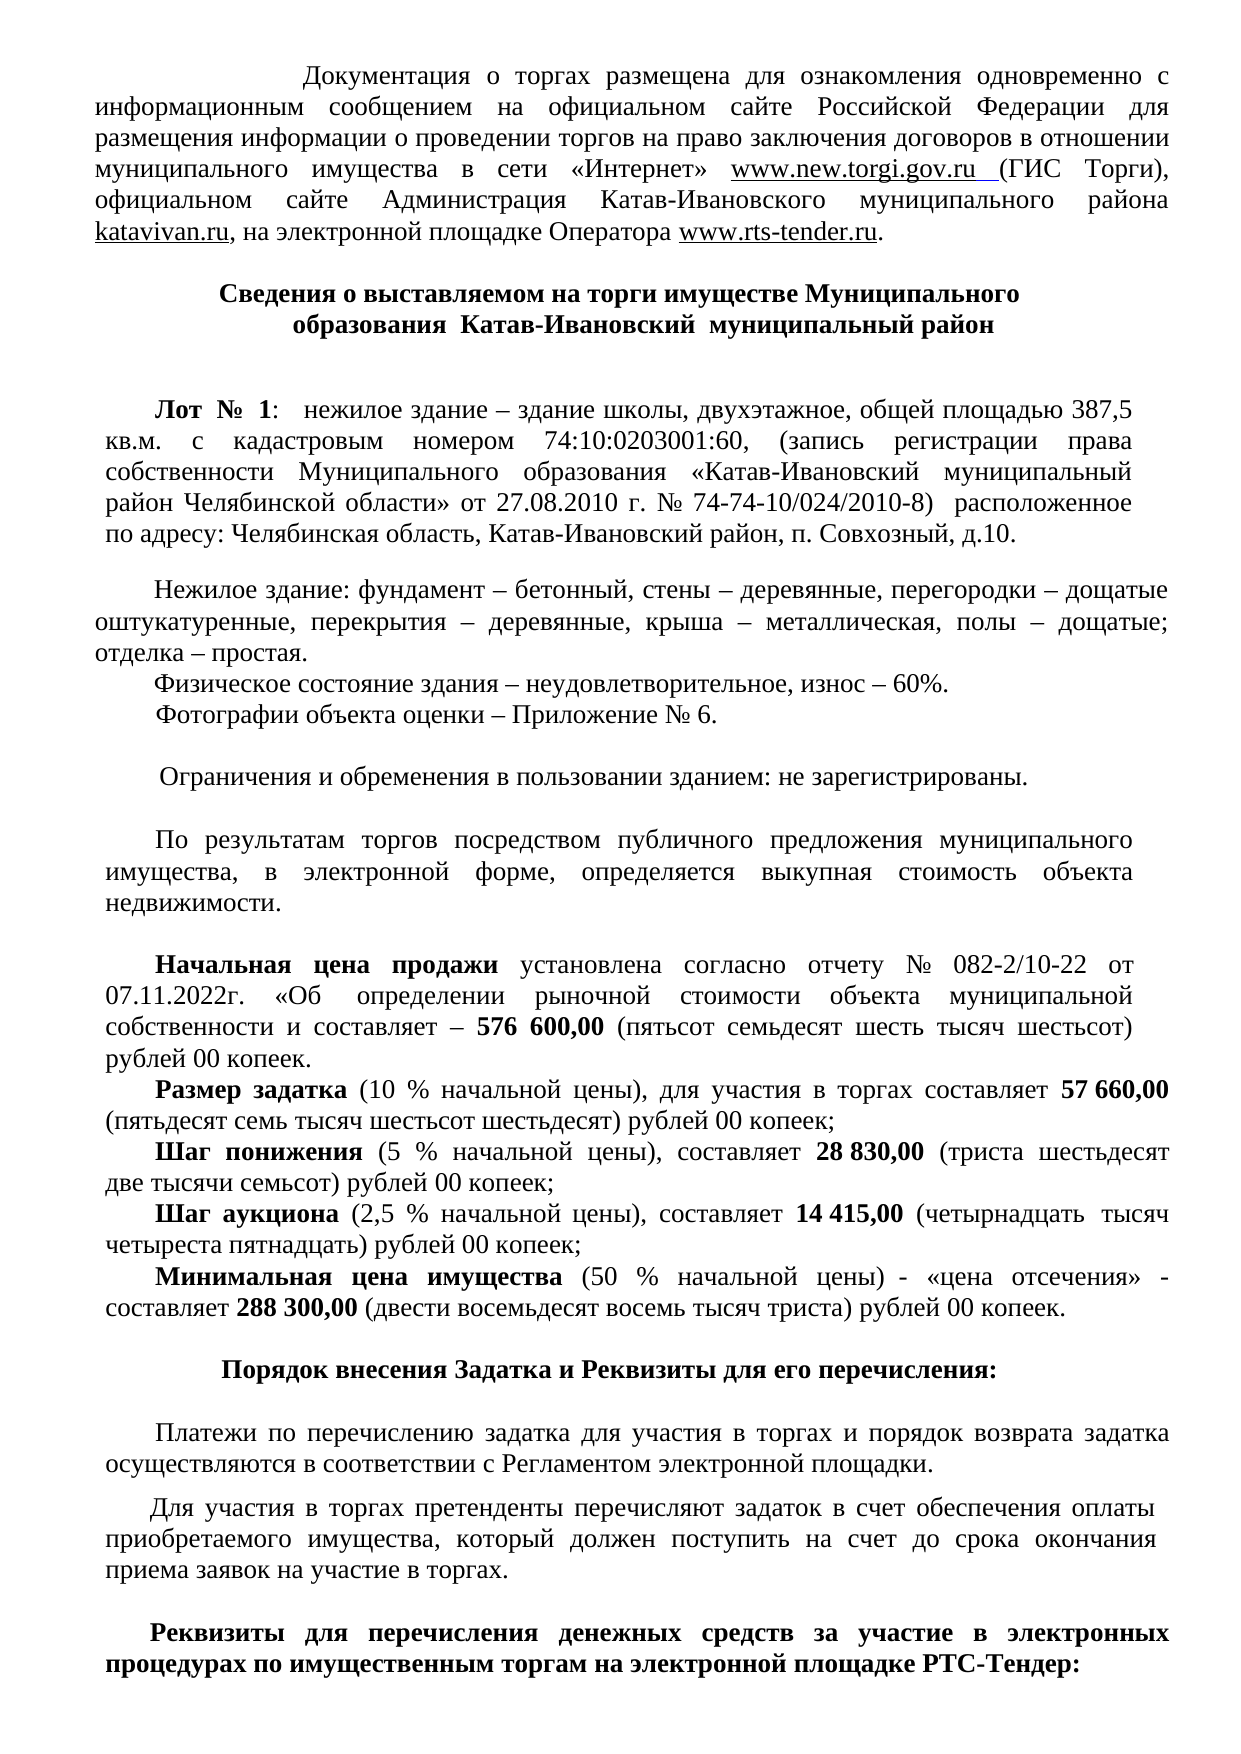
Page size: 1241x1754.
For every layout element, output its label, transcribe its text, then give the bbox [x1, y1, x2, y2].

text Начальная цена продажи установлена согласно отчету № 082-2/10-22 от 07.11.2022г. «Об определении рыночной стоимости объекта муниципальной собственности и составляет – 576 600,00 (пятьсот семьдесят шесть тысяч шестьсот) рублей 00 копеек. [105, 948, 1134, 1073]
text Шаг аукциона (2,5 % начальной цены), составляет 14 415,00 (четырнадцать тысяч четыреста пятнадцать) рублей 00 копеек; [105, 1197, 1169, 1260]
text Лот № 1: нежилое здание – здание школы, двухэтажное, общей площадью 387,5 кв.м. с кадастровым номером 74:10:0203001:60, (запись регистрации права собственности Муниципального образования «Катав-Ивановский муниципальный район Челябинской области» от 27.08.2010 г. № 74-74-10/024/2010-8) расположенное по адресу: Челябинская область, Катав-Ивановский район, п. Совхозный, д.10. [105, 393, 1133, 548]
text Фотографии объекта оценки – Приложение № 6. [94, 698, 1169, 729]
text Платежи по перечислению задатка для участия в торгах и порядок возврата задатка осуществляются в соответствии с Регламентом электронной площадки. [105, 1416, 1172, 1478]
text Ограничения и обременения в пользовании зданием: не зарегистрированы. [105, 760, 1169, 792]
text Шаг понижения (5 % начальной цены), составляет 28 830,00 (триста шестьдесят две тысячи семьсот) рублей 00 копеек; [105, 1135, 1169, 1197]
subtitle Документация о торгах размещена для ознакомления одновременно с информационным сообщением на официальном сайте Российской Федерации для размещения информации о проведении торгов на право заключения договоров в отношении муниципального имущества в сети «Интернет» www.new.torgi.gov.ru (ГИС Торги), официальном сайте Администрация Катав-Ивановского муниципального района katavivan.ru, на электронной площадке Оператора www.rts-tender.ru. [94, 59, 1169, 246]
subtitle Порядок внесения Задатка и Реквизиты для его перечисления: [221, 1353, 1067, 1384]
text Размер задатка (10 % начальной цены), для участия в торгах составляет 57 660,00 (пятьдесят семь тысяч шестьсот шестьдесят) рублей 00 копеек; [105, 1073, 1169, 1135]
subtitle Реквизиты для перечисления денежных средств за участие в электронных процедурах по имущественным торгам на электронной площадке РТС-Тендер: [105, 1616, 1169, 1678]
text Физическое состояние здания – неудовлетворительное, износ – 60%. [94, 667, 1169, 698]
subtitle Сведения о выставляемом на торги имуществе Муниципального образования Катав-Ивановский муниципальный район [151, 277, 1088, 339]
text Минимальная цена имущества (50 % начальной цены) - «цена отсечения» - составляет 288 300,00 (двести восемьдесят восемь тысяч триста) рублей 00 копеек. [105, 1260, 1169, 1322]
text Для участия в торгах претенденты перечисляют задаток в счет обеспечения оплаты приобретаемого имущества, который должен поступить на счет до срока окончания приема заявок на участие в торгах. [105, 1491, 1157, 1584]
text По результатам торгов посредством публичного предложения муниципального имущества, в электронной форме, определяется выкупная стоимость объекта недвижимости. [105, 824, 1133, 917]
text Нежилое здание: фундамент – бетонный, стены – деревянные, перегородки – дощатые оштукатуренные, перекрытия – деревянные, крыша – металлическая, полы – дощатые; отделка – простая. [94, 573, 1169, 667]
